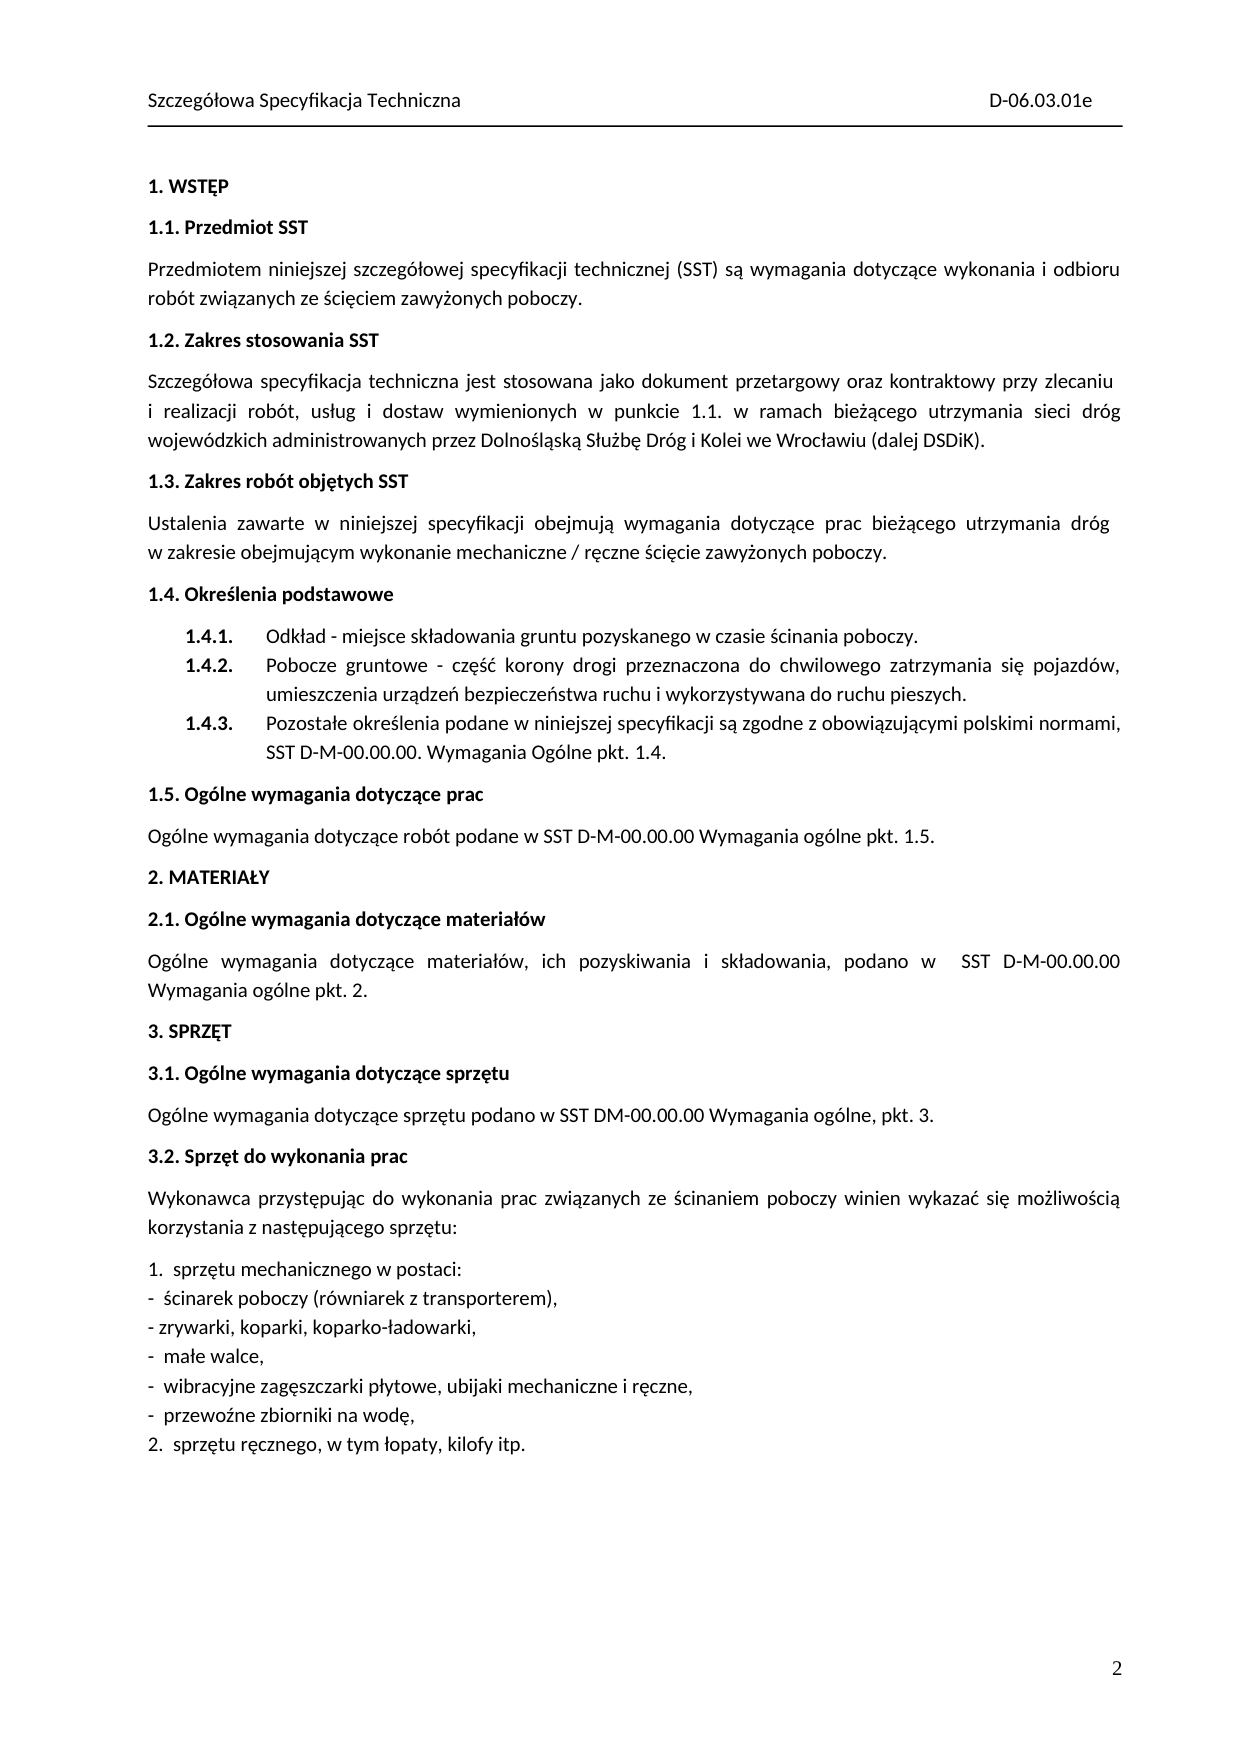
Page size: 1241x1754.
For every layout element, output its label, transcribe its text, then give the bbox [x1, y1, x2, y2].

text 1. WSTĘP [148, 173, 1122, 198]
text 1. sprzętu mechanicznego w postaci: [148, 1256, 1122, 1282]
text 2. sprzętu ręcznego, w tym łopaty, kilofy itp. [148, 1431, 1122, 1457]
subtitle 2.1. Ogólne wymagania dotyczące materiałów [148, 906, 1122, 932]
subtitle 2. MATERIAŁY [148, 864, 1122, 890]
text 1.2. Zakres stosowania SST [148, 327, 1122, 352]
text Ogólne wymagania dotyczące robót podane w SST D-M-00.00.00 Wymagania ogólne pkt. 1.5. [148, 823, 1122, 848]
subtitle Ogólne wymagania dotyczące sprzętu podano w SST DM-00.00.00 Wymagania ogólne, pkt. 3. [148, 1102, 1122, 1127]
subtitle 3.2. Sprzęt do wykonania prac [148, 1144, 1122, 1169]
subtitle 3. SPRZĘT [148, 1019, 1122, 1044]
subtitle Ogólne wymagania dotyczące materiałów, ich pozyskiwania i składowania, podano w SST D-M-00.00.00 Wymagania ogólne pkt. 2. [148, 948, 1122, 1002]
text - wibracyjne zagęszczarki płytowe, ubijaki mechaniczne i ręczne, [148, 1373, 1122, 1398]
text Przedmiotem niniejszej szczegółowej specyfikacji technicznej (SST) są wymagania dotyczące wykonania i odbioru robót związanych ze ścięciem zawyżonych poboczy. [148, 256, 1122, 311]
list Odkład - miejsce składowania gruntu pozyskanego w czasie ścinania poboczy. [185, 623, 1122, 648]
text - zrywarki, koparki, koparko-ładowarki, [148, 1314, 1122, 1340]
text - przewoźne zbiorniki na wodę, [148, 1402, 1122, 1427]
text - małe walce, [148, 1344, 1122, 1369]
subtitle 3.1. Ogólne wymagania dotyczące sprzętu [148, 1060, 1122, 1086]
subtitle 1.5. Ogólne wymagania dotyczące prac [148, 781, 1122, 807]
text 1.3. Zakres robót objętych SST [148, 469, 1122, 494]
text 1.1. Przedmiot SST [148, 214, 1122, 240]
list Pozostałe określenia podane w niniejszej specyfikacji są zgodne z obowiązującymi polskimi normami, SST D-M-00.00.00. Wymagania Ogólne pkt. 1.4. [185, 710, 1122, 765]
text 1.4. Określenia podstawowe [148, 581, 1122, 607]
text Ustalenia zawarte w niniejszej specyfikacji obejmują wymagania dotyczące prac bieżącego utrzymania dróg w zakresie obejmującym wykonanie mechaniczne / ręczne ścięcie zawyżonych poboczy. [148, 510, 1122, 565]
text Szczegółowa specyfikacja techniczna jest stosowana jako dokument przetargowy oraz kontraktowy przy zlecaniu i realizacji robót, usług i dostaw wymienionych w punkcie 1.1. w ramach bieżącego utrzymania sieci dróg wojewódzkich administrowanych przez Dolnośląską Służbę Dróg i Kolei we Wrocławiu (dalej DSDiK). [148, 369, 1122, 452]
text Wykonawca przystępując do wykonania prac związanych ze ścinaniem poboczy winien wykazać się możliwością korzystania z następującego sprzętu: [148, 1185, 1122, 1240]
text - ścinarek poboczy (równiarek z transporterem), [148, 1285, 1122, 1311]
list Pobocze gruntowe - część korony drogi przeznaczona do chwilowego zatrzymania się pojazdów, umieszczenia urządzeń bezpieczeństwa ruchu i wykorzystywana do ruchu pieszych. [185, 652, 1122, 707]
